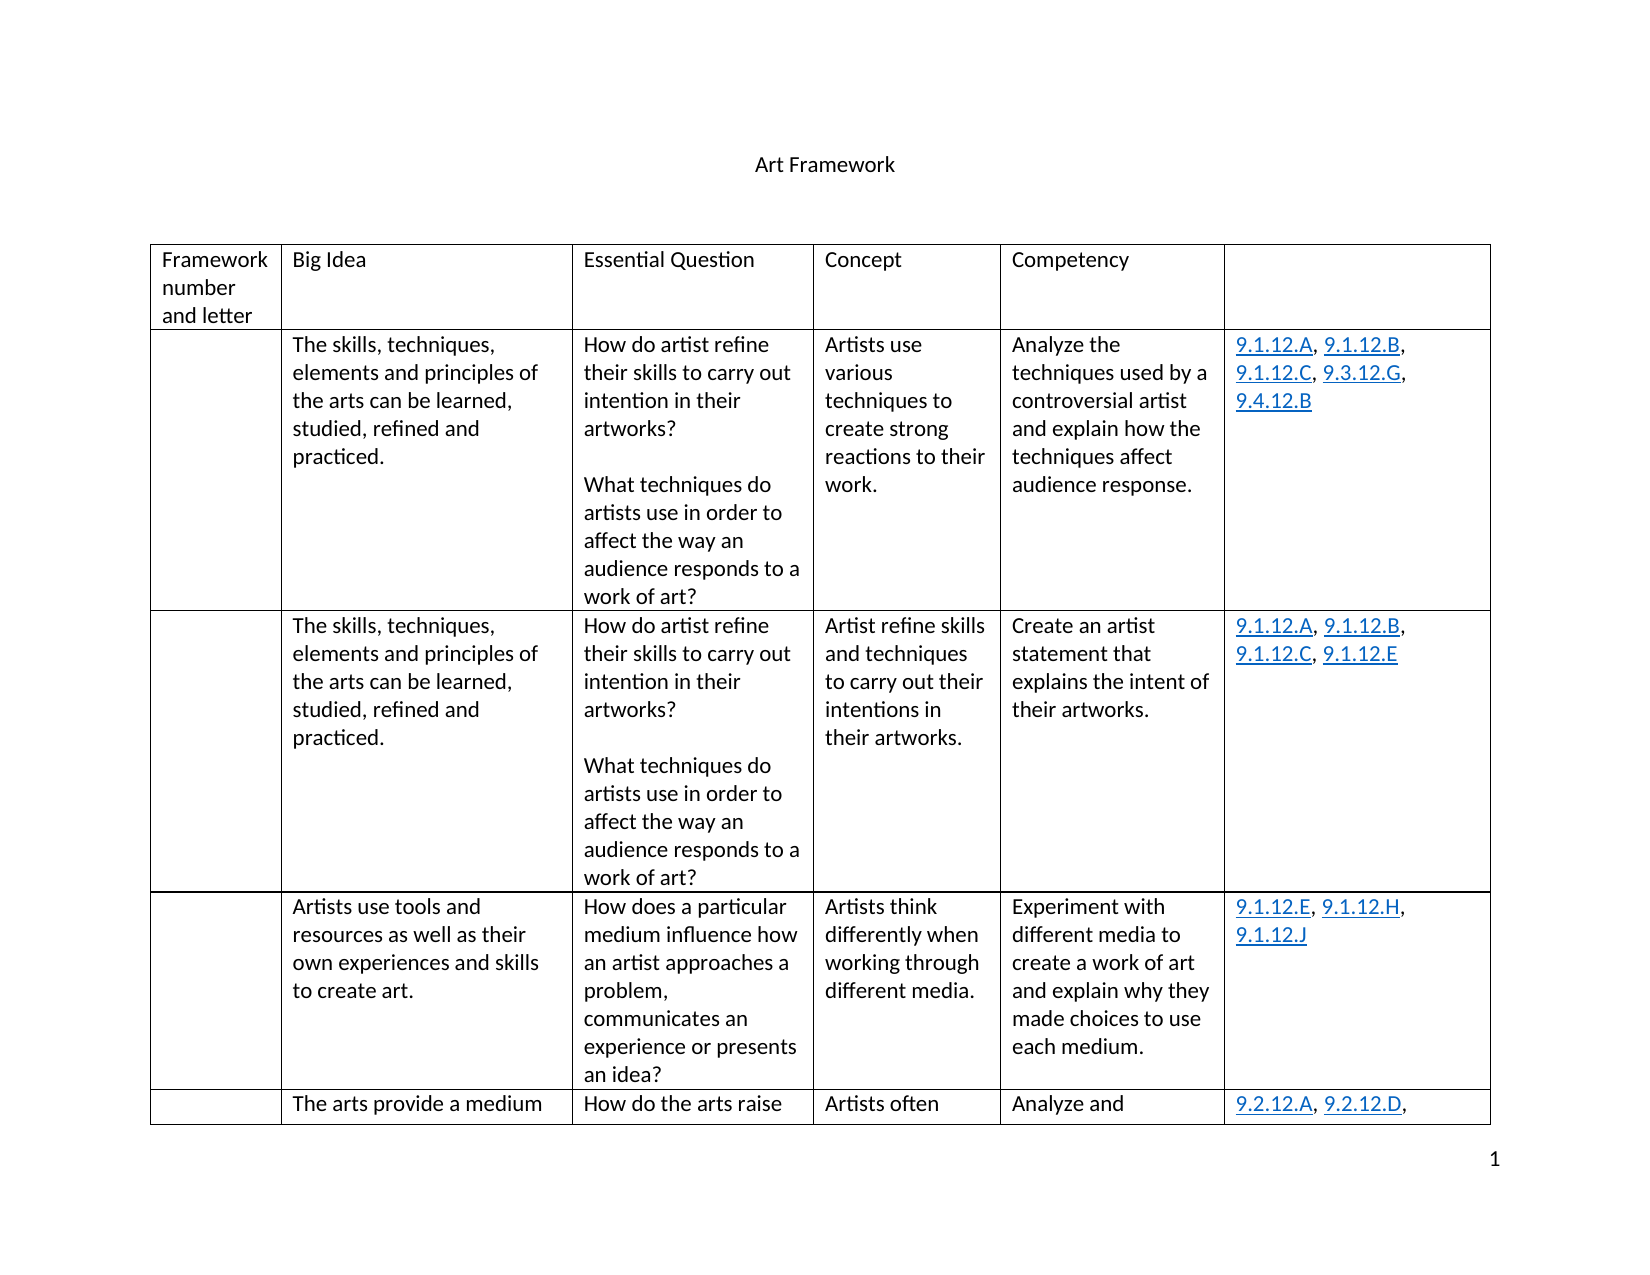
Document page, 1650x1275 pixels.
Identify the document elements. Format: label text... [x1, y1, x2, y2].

table_cell 9.1.12.A, 9.1.12.B, 9.1.12.C, 9.3.12.G, 9.4.12.B [1225, 330, 1490, 610]
table_cell Experiment with different media to create a work of art and explain why they made choices to use each medium. [1001, 893, 1224, 1088]
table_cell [1001, 1090, 1224, 1124]
table_cell How do artist refine their skills to carry out intention in their artworks? What techniques do artists use in order to affect the way an audience responds to a work of art? [573, 611, 813, 891]
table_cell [573, 1090, 813, 1124]
table_cell Artists think differently when working through different media. [814, 893, 1000, 1088]
table_cell Artist refine skills and techniques to carry out their intentions in their artworks. [814, 611, 1000, 891]
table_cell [282, 1090, 572, 1124]
table_cell [151, 611, 281, 891]
table_cell How does a particular medium influence how an artist approaches a problem, communicates an experience or presents an idea? [573, 893, 813, 1088]
table_cell 9.1.12.A, 9.1.12.B, 9.1.12.C, 9.1.12.E [1225, 611, 1490, 891]
table_header [1225, 245, 1490, 329]
table_header Competency [1001, 245, 1224, 329]
table_cell [151, 893, 281, 1088]
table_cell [1225, 1090, 1490, 1124]
table_cell [151, 1090, 281, 1124]
table_cell Artists use various techniques to create strong reactions to their work. [814, 330, 1000, 610]
table_cell The skills, techniques, elements and principles of the arts can be learned, studied, refined and practiced. [282, 611, 572, 891]
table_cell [814, 1090, 1000, 1124]
table_cell [151, 330, 281, 610]
table_cell Artists use tools and resources as well as their own experiences and skills to create art. [282, 893, 572, 1088]
table_cell Analyze the techniques used by a controversial artist and explain how the techniques affect audience response. [1001, 330, 1224, 610]
table_cell 9.1.12.E, 9.1.12.H, 9.1.12.J [1225, 893, 1490, 1088]
table_cell The skills, techniques, elements and principles of the arts can be learned, studied, refined and practiced. [282, 330, 572, 610]
table_header Framework number and letter [151, 245, 281, 329]
table_header Concept [814, 245, 1000, 329]
table_header Big Idea [282, 245, 572, 329]
table_header Essential Question [573, 245, 813, 329]
table_cell Create an artist statement that explains the intent of their artworks. [1001, 611, 1224, 891]
table_cell How do artist refine their skills to carry out intention in their artworks? What techniques do artists use in order to affect the way an audience responds to a work of art? [573, 330, 813, 610]
text Art Framework [150, 150, 1500, 178]
